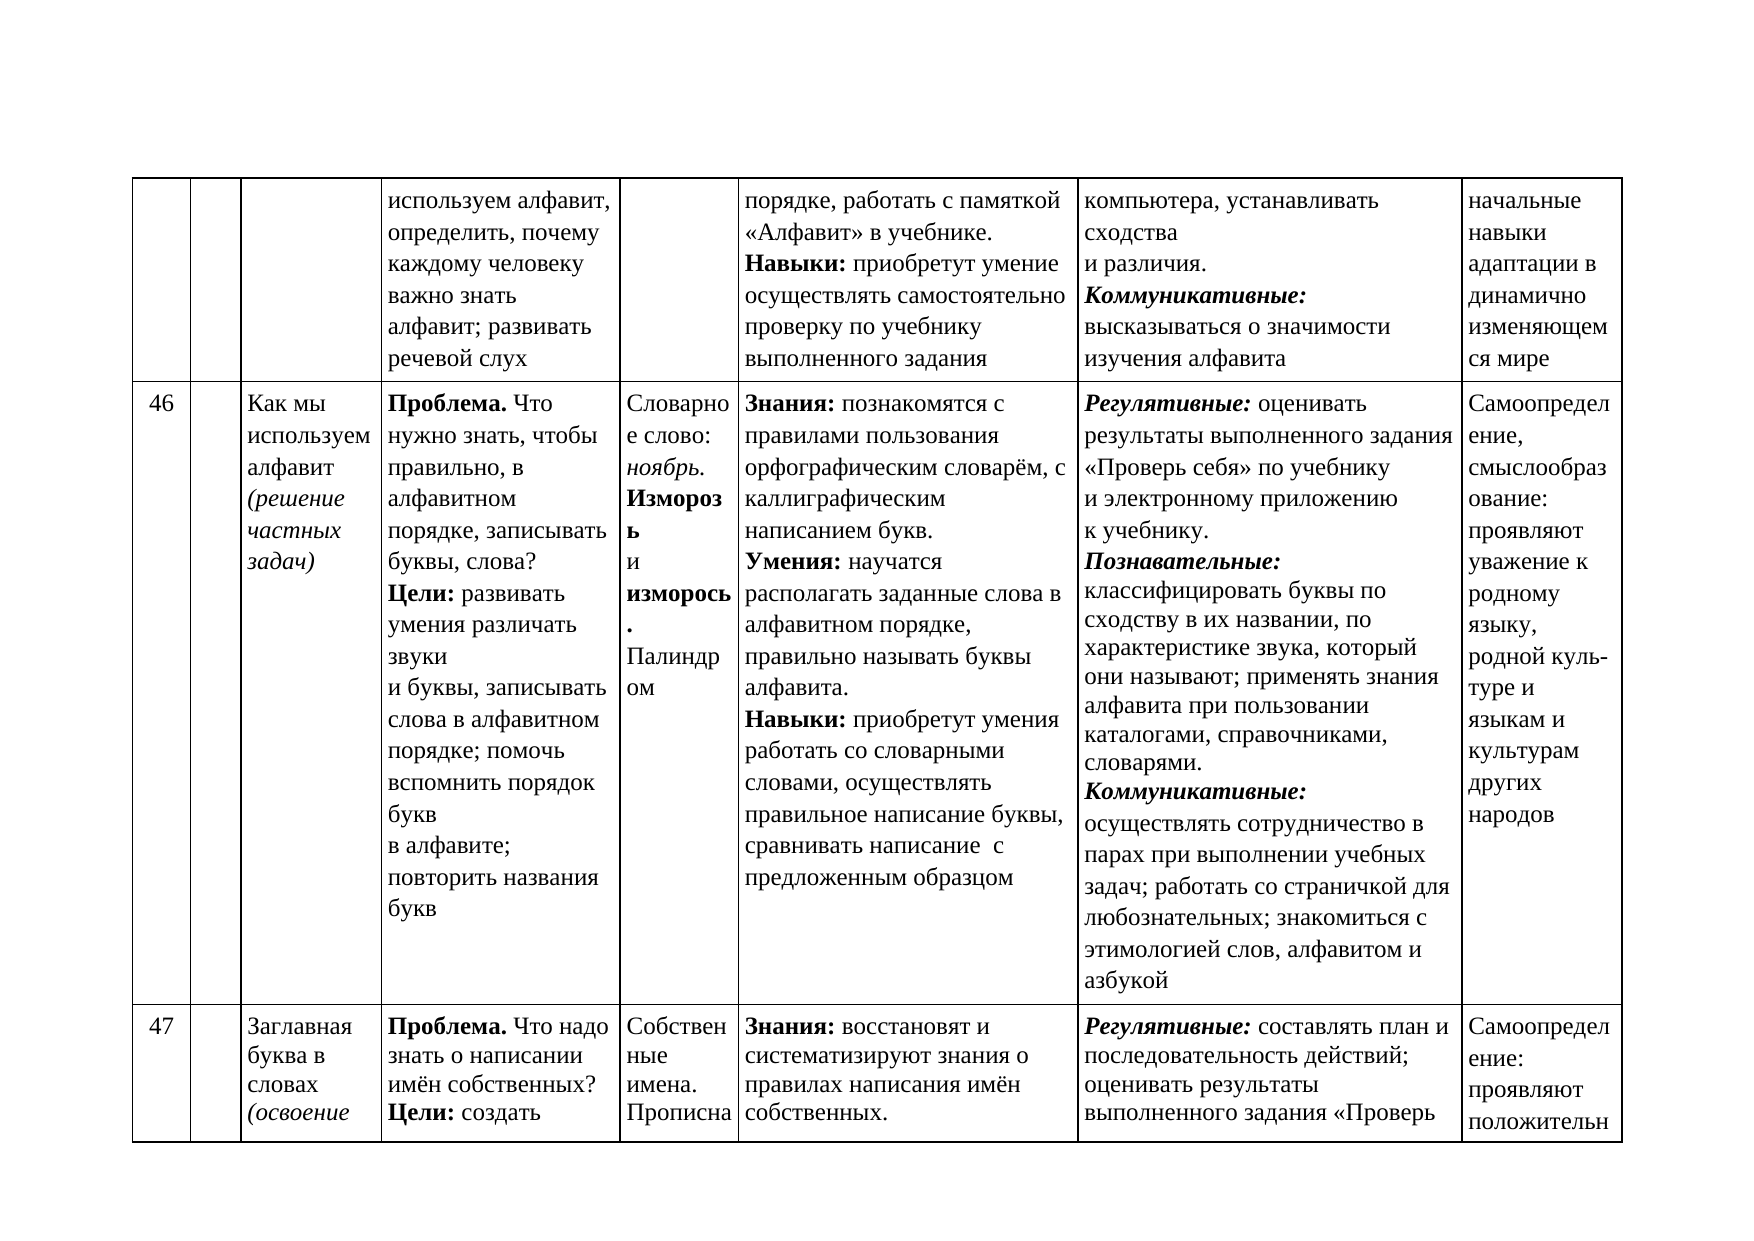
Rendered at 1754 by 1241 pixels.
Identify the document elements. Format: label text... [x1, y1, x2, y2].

table_cell [191, 1005, 240, 1141]
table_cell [382, 1005, 619, 1141]
table_cell 46 [133, 382, 190, 1003]
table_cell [242, 1005, 381, 1141]
table_cell Как мы используем алфавит (решение частных задач) [242, 382, 381, 1003]
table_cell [621, 1005, 738, 1141]
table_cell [1463, 1005, 1621, 1141]
table_cell 45 [133, 179, 190, 381]
table_cell Регулятивные: оценивать результаты выполненного задания «Проверь себя» по учебнику и электронному приложению к учебнику. Познавательные: классифицировать буквы по сходству в их названии, по характеристике звука, который они называют; применять знания алфавита при пользовании каталогами, справочниками, словарями. Коммуникативные: осуществлять сотрудничество в парах при выполнении учебных задач; работать со страничкой для любознательных; знакомиться с этимологией слов, алфавитом и азбукой [1079, 382, 1461, 1003]
table_cell Знания: познакомятся с правилами пользования орфографическим словарём, с каллиграфическим написанием букв. Умения: научатся располагать заданные слова в алфавитном порядке, правильно называть буквы алфавита. Навыки: приобретут умения работать со словарными словами, осуществлять правильное написание буквы, сравнивать написание с предложенным образцом [739, 382, 1077, 1003]
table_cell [621, 179, 738, 381]
table_cell 47 [133, 1005, 190, 1141]
table_cell Проблема. Что нужно знать, чтобы правильно, в алфавитном порядке, записывать буквы, слова? Цели: развивать умения различать звуки и буквы, записывать слова в алфавитном порядке; помочь вспомнить порядок букв в алфавите; повторить названия букв [382, 382, 619, 1003]
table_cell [1079, 179, 1461, 381]
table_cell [242, 179, 381, 381]
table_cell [739, 179, 1077, 381]
table_cell Словарное слово: ноябрь. Изморозь и изморось. Палиндром [621, 382, 738, 1003]
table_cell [382, 179, 619, 381]
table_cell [1463, 179, 1621, 381]
table_cell Самоопределение, смыслообразование: проявляют уважение к родному языку, родной куль- туре и языкам и культурам других народов [1463, 382, 1621, 1003]
table_cell [191, 179, 240, 381]
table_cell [739, 1005, 1077, 1141]
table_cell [1079, 1005, 1461, 1141]
table_cell [191, 382, 240, 1003]
